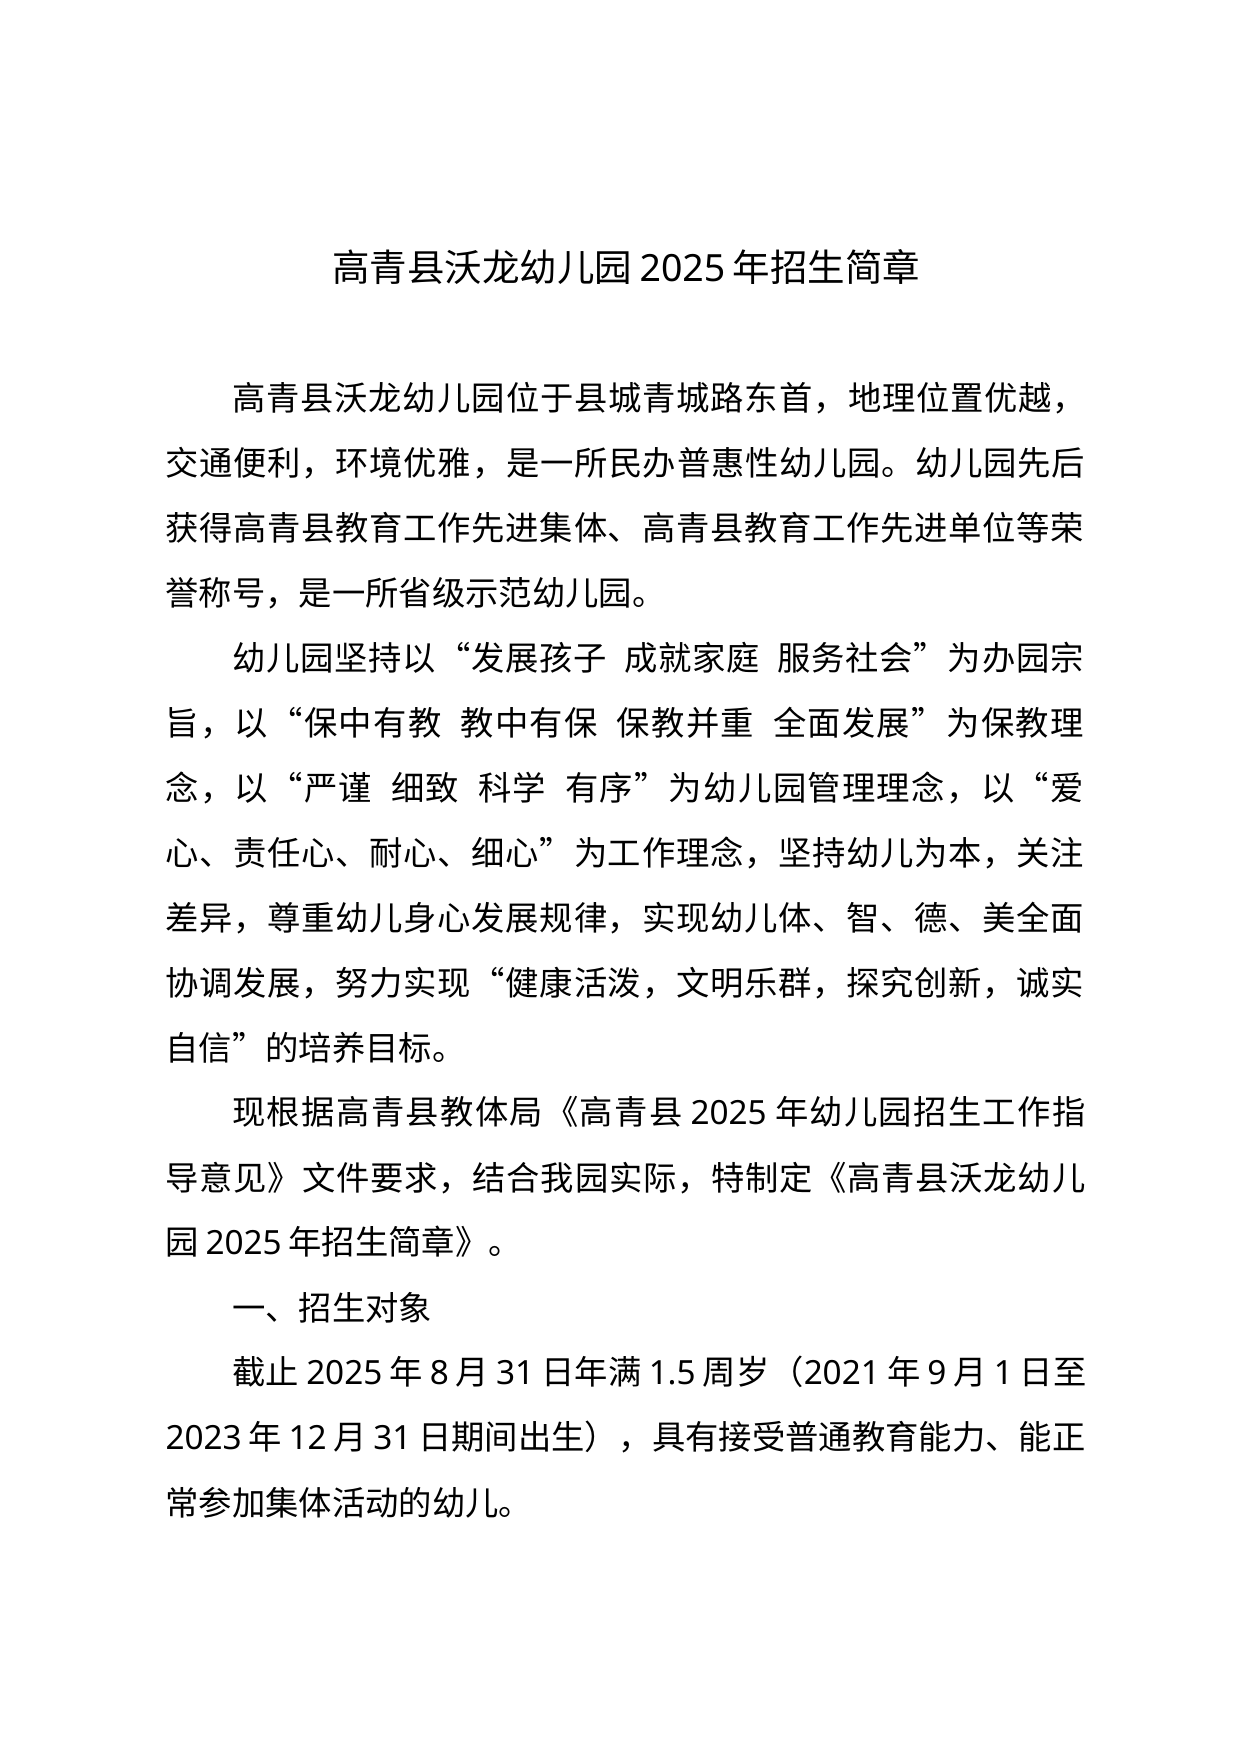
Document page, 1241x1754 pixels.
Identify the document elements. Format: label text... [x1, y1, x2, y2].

text 高青县沃龙幼儿园2025年招生简章 [165, 233, 1087, 298]
text 一、招生对象 [165, 1273, 1087, 1338]
text 幼儿园坚持以“发展孩子 成就家庭 服务社会”为办园宗旨，以“保中有教 教中有保 保教并重 全面发展”为保教理念，以“严谨 细致 科学 有序”为幼儿园管理理念，以“爱心、责任心、耐心、细心”为工作理念，坚持幼儿为本，关注差异，尊重幼儿身心发展规律，实现幼儿体、智、德、美全面协调发展，努力实现“健康活泼，文明乐群，探究创新，诚实自信”的培养目标。 [165, 623, 1087, 1078]
text 现根据高青县教体局《高青县2025年幼儿园招生工作指导意见》文件要求，结合我园实际，特制定《高青县沃龙幼儿园2025年招生简章》。 [165, 1078, 1087, 1273]
text 截止2025年8月31日年满1.5周岁（2021年9月1日至2023年12月31日期间出生），具有接受普通教育能力、能正常参加集体活动的幼儿。 [165, 1338, 1087, 1533]
text 高青县沃龙幼儿园位于县城青城路东首，地理位置优越，交通便利，环境优雅，是一所民办普惠性幼儿园。幼儿园先后获得高青县教育工作先进集体、高青县教育工作先进单位等荣誉称号，是一所省级示范幼儿园。 [165, 363, 1087, 623]
